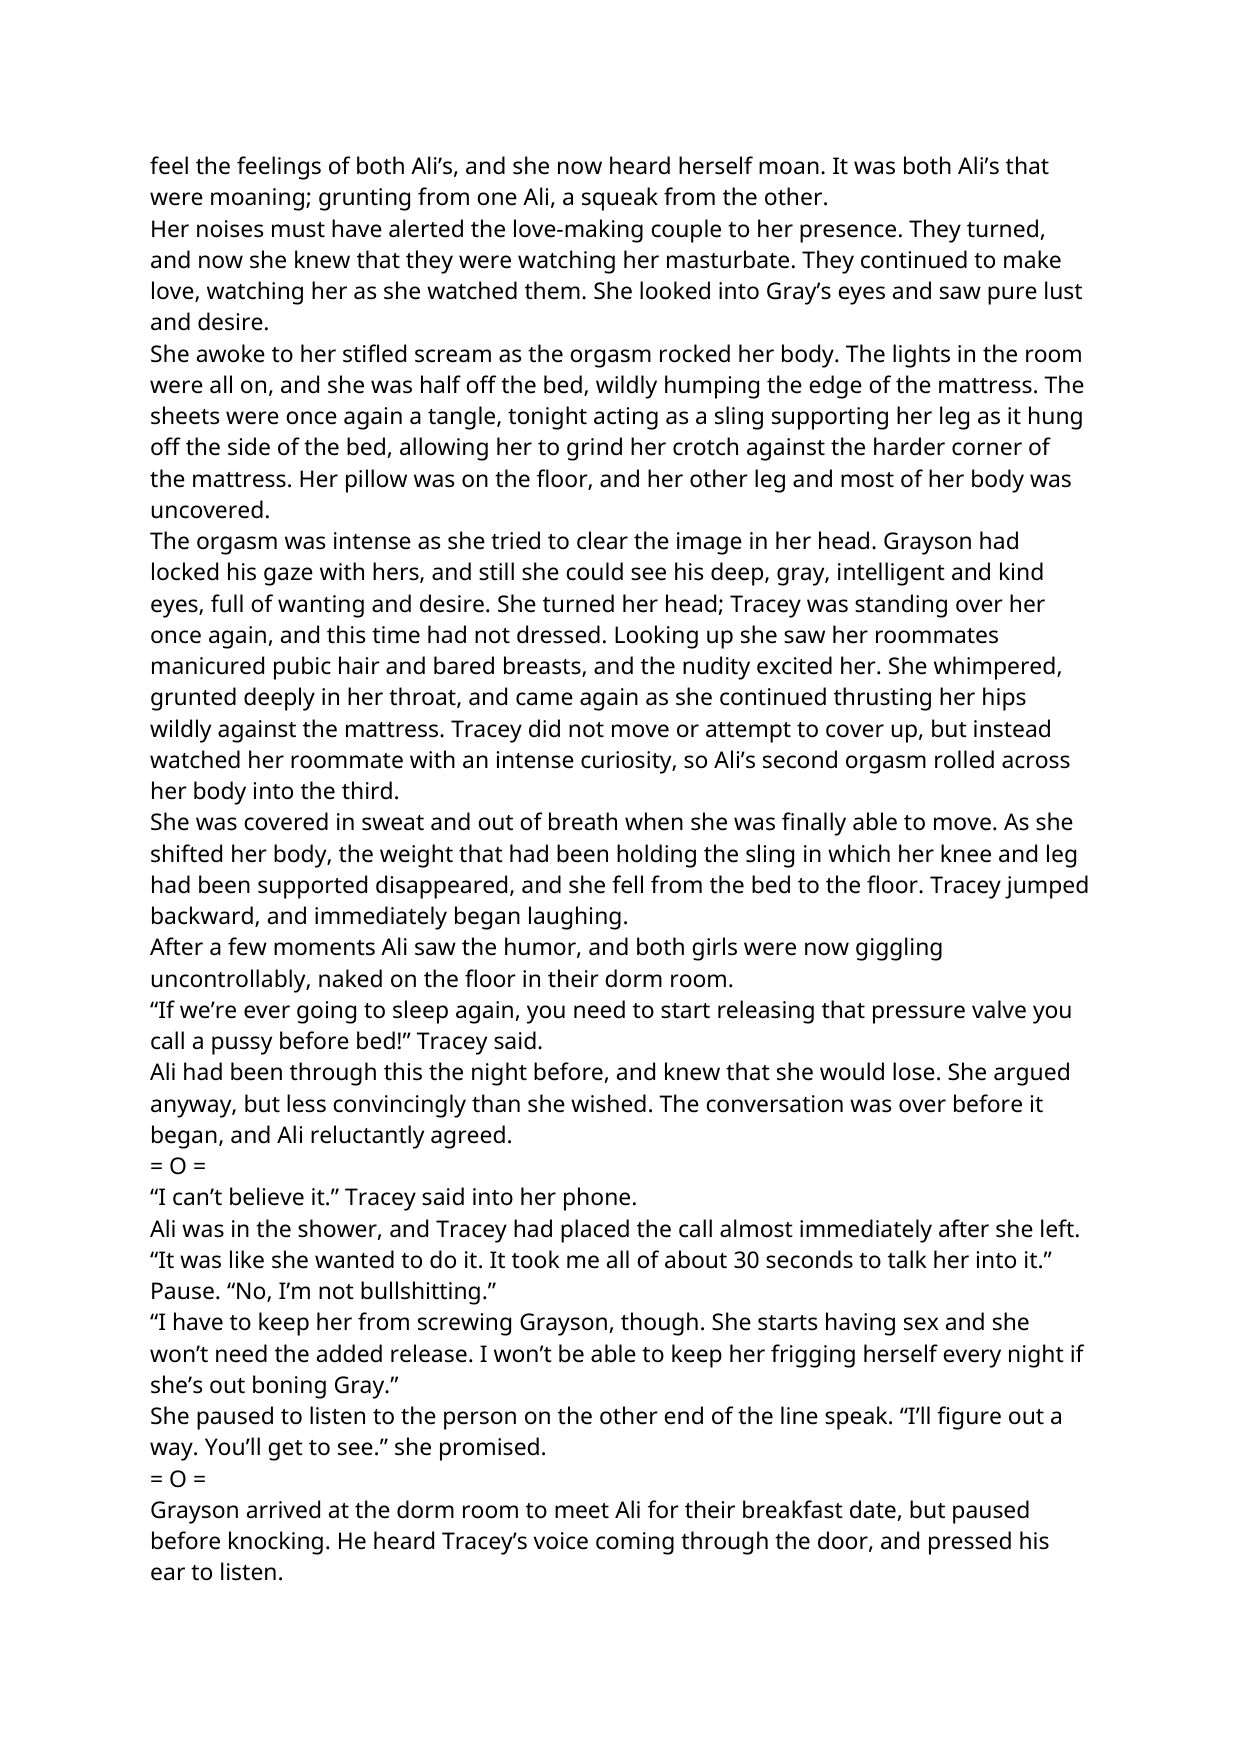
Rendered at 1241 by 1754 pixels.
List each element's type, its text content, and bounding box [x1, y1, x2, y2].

text She was covered in sweat and out of breath when she was finally able to move. As she shifted her body, the weight that had been holding the sling in which her knee and leg had been supported disappeared, and she fell from the bed to the floor. Tracey jumped backward, and immediately began laughing. [150, 806, 1090, 931]
text Her noises must have alerted the love-making couple to her presence. They turned, and now she knew that they were watching her masturbate. They continued to make love, watching her as she watched them. She looked into Gray’s eyes and saw pure lust and desire. [150, 212, 1090, 337]
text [150, 150, 1090, 212]
text “I can’t believe it.” Tracey said into her phone. [150, 1181, 1090, 1212]
text The orgasm was intense as she tried to clear the image in her head. Grayson had locked his gaze with hers, and still she could see his deep, gray, intelligent and kind eyes, full of wanting and desire. She turned her head; Tracey was standing over her once again, and this time had not dressed. Looking up she saw her roommates manicured pubic hair and bared breasts, and the nudity excited her. She whimpered, grunted deeply in her throat, and came again as she continued thrusting her hips wildly against the mattress. Tracey did not move or attempt to cover up, but instead watched her roommate with an intense curiosity, so Ali’s second orgasm rolled across her body into the third. [150, 525, 1090, 806]
text After a few moments Ali saw the humor, and both girls were now giggling uncontrollably, naked on the floor in their dorm room. [150, 931, 1090, 994]
text She awoke to her stifled scream as the orgasm rocked her body. The lights in the room were all on, and she was half off the bed, wildly humping the edge of the mattress. The sheets were once again a tangle, tonight acting as a sling supporting her leg as it hung off the side of the bed, allowing her to grind her crotch against the harder corner of the mattress. Her pillow was on the floor, and her other leg and most of her body was uncovered. [150, 337, 1090, 525]
text Ali was in the shower, and Tracey had placed the call almost immediately after she left. [150, 1212, 1090, 1244]
text “It was like she wanted to do it. It took me all of about 30 seconds to talk her into it.” Pause. “No, I’m not bullshitting.” [150, 1244, 1090, 1306]
text She paused to listen to the person on the other end of the line speak. “I’ll figure out a way. You’ll get to see.” she promised. [150, 1400, 1090, 1462]
text “I have to keep her from screwing Grayson, though. She starts having sex and she won’t need the added release. I won’t be able to keep her frigging herself every night if she’s out boning Gray.” [150, 1306, 1090, 1400]
text Ali had been through this the night before, and knew that she would lose. She argued anyway, but less convincingly than she wished. The conversation was over before it began, and Ali reluctantly agreed. [150, 1056, 1090, 1150]
text = O = [150, 1150, 1090, 1181]
text Grayson arrived at the dorm room to meet Ali for their breakfast date, but paused before knocking. He heard Tracey’s voice coming through the door, and pressed his ear to listen. [150, 1494, 1090, 1587]
text “If we’re ever going to sleep again, you need to start releasing that pressure valve you call a pussy before bed!” Tracey said. [150, 994, 1090, 1056]
text = O = [150, 1462, 1090, 1494]
